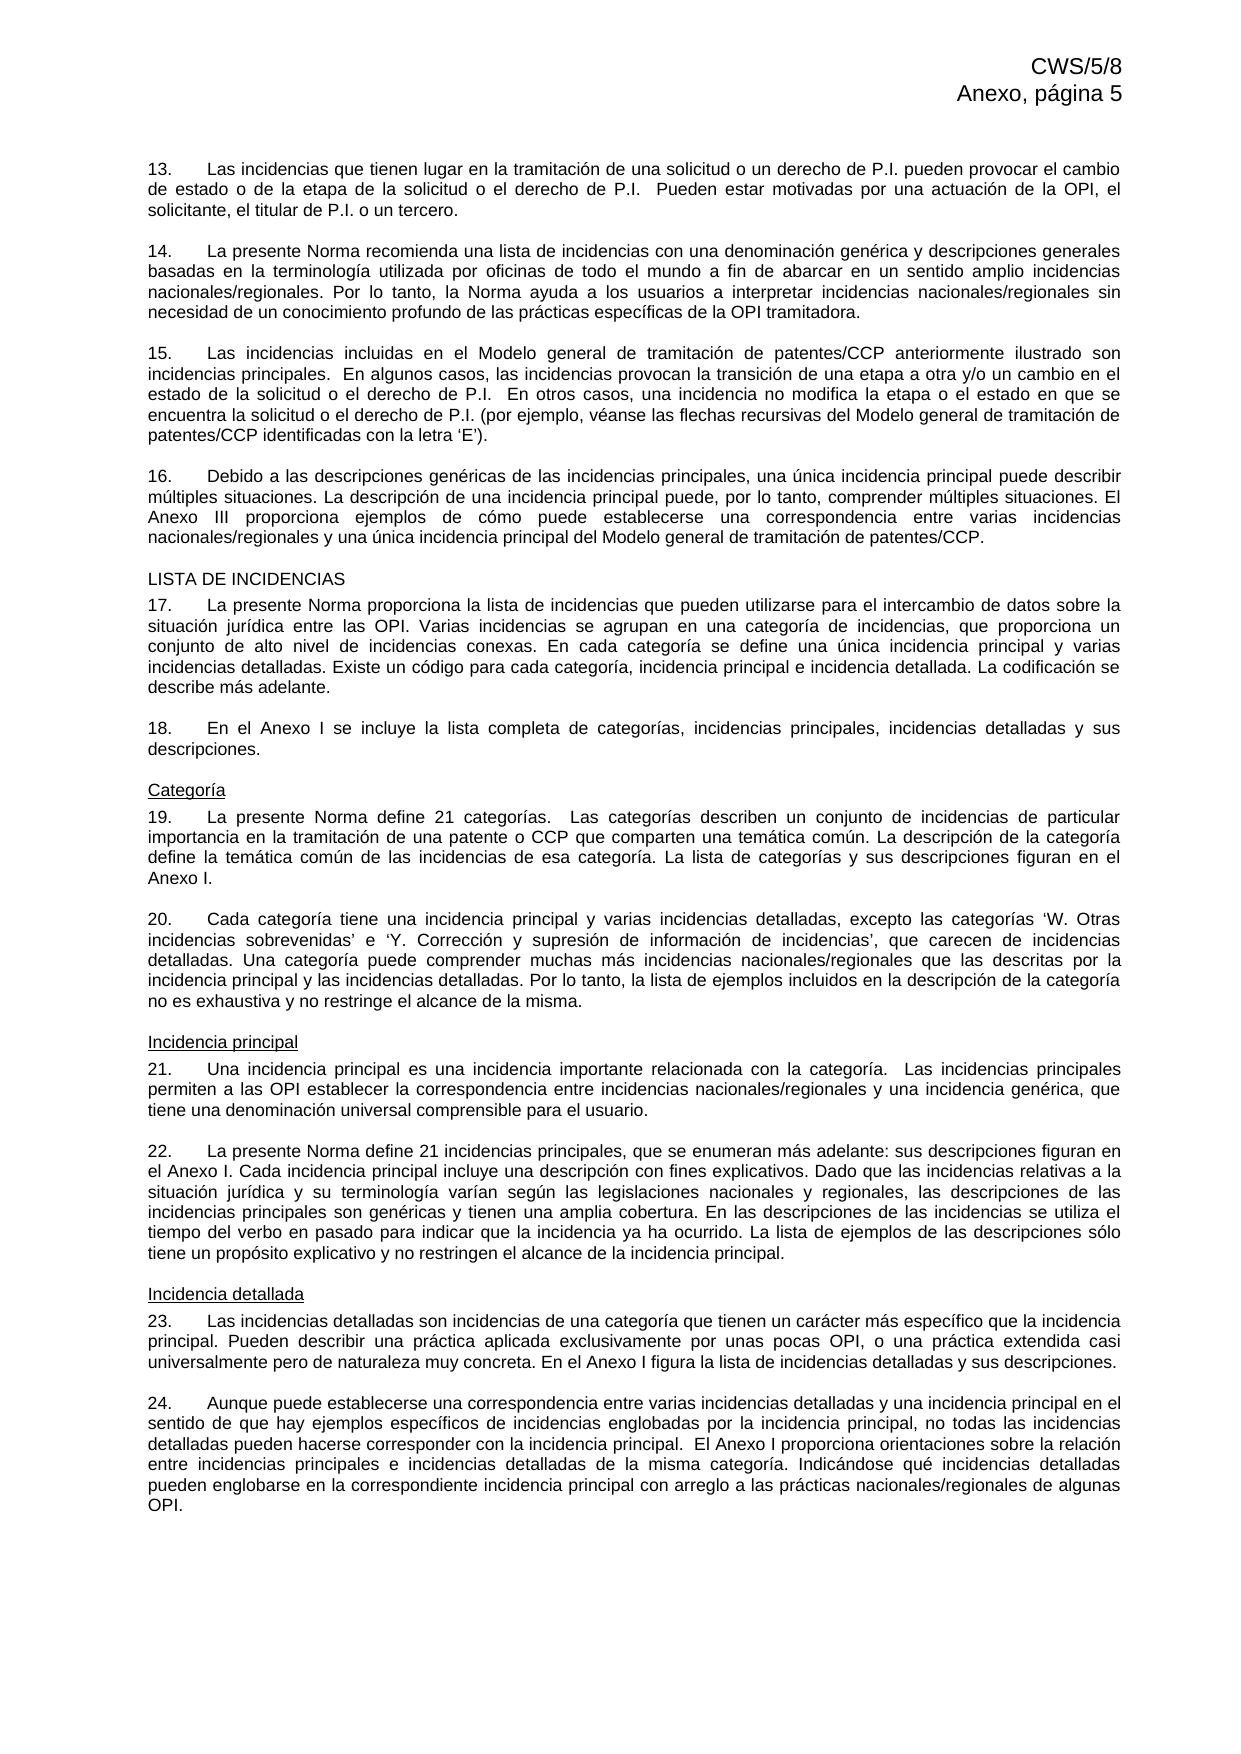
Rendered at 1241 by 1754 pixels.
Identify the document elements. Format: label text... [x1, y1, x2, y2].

list La presente Norma define 21 incidencias principales, que se enumeran más adelante: sus descripciones figuran en el Anexo I. Cada incidencia principal incluye una descripción con fines explicativos. Dado que las incidencias relativas a la situación jurídica y su terminología varían según las legislaciones nacionales y regionales, las descripciones de las incidencias principales son genéricas y tienen una amplia cobertura. En las descripciones de las incidencias se utiliza el tiempo del verbo en pasado para indicar que la incidencia ya ha ocurrido. La lista de ejemplos de las descripciones sólo tiene un propósito explicativo y no restringen el alcance de la incidencia principal. [147, 1141, 1122, 1263]
list La presente Norma recomienda una lista de incidencias con una denominación genérica y descripciones generales basadas en la terminología utilizada por oficinas de todo el mundo a fin de abarcar en un sentido amplio incidencias nacionales/regionales. Por lo tanto, la Norma ayuda a los usuarios a interpretar incidencias nacionales/regionales sin necesidad de un conocimiento profundo de las prácticas específicas de la OPI tramitadora. [147, 241, 1122, 322]
subtitle ListA DE INCIDENCIAS [148, 568, 1122, 589]
list Una incidencia principal es una incidencia importante relacionada con la categoría. Las incidencias principales permiten a las OPI establecer la correspondencia entre incidencias nacionales/regionales y una incidencia genérica, que tiene una denominación universal comprensible para el usuario. [147, 1058, 1122, 1120]
subtitle Categoría [148, 780, 1122, 800]
list Debido a las descripciones genéricas de las incidencias principales, una única incidencia principal puede describir múltiples situaciones. La descripción de una incidencia principal puede, por lo tanto, comprender múltiples situaciones. El Anexo III proporciona ejemplos de cómo puede establecerse una correspondencia entre varias incidencias nacionales/regionales y una única incidencia principal del Modelo general de tramitación de patentes/CCP. [147, 466, 1122, 548]
list Las incidencias incluidas en el Modelo general de tramitación de patentes/CCP anteriormente ilustrado son incidencias principales. En algunos casos, las incidencias provocan la transición de una etapa a otra y/o un cambio en el estado de la solicitud o el derecho de P.I. En otros casos, una incidencia no modifica la etapa o el estado en que se encuentra la solicitud o el derecho de P.I. (por ejemplo, véanse las flechas recursivas del Modelo general de tramitación de patentes/CCP identificadas con la letra ‘E’). [147, 343, 1122, 445]
list Aunque puede establecerse una correspondencia entre varias incidencias detalladas y una incidencia principal en el sentido de que hay ejemplos específicos de incidencias englobadas por la incidencia principal, no todas las incidencias detalladas pueden hacerse corresponder con la incidencia principal. El Anexo I proporciona orientaciones sobre la relación entre incidencias principales e incidencias detalladas de la misma categoría. Indicándose qué incidencias detalladas pueden englobarse en la correspondiente incidencia principal con arreglo a las prácticas nacionales/regionales de algunas OPI. [147, 1393, 1122, 1515]
list Cada categoría tiene una incidencia principal y varias incidencias detalladas, excepto las categorías ‘W. Otras incidencias sobrevenidas’ e ‘Y. Corrección y supresión de información de incidencias’, que carecen de incidencias detalladas. Una categoría puede comprender muchas más incidencias nacionales/regionales que las descritas por la incidencia principal y las incidencias detalladas. Por lo tanto, la lista de ejemplos incluidos en la descripción de la categoría no es exhaustiva y no restringe el alcance de la misma. [147, 909, 1122, 1011]
subtitle Incidencia principal [148, 1032, 1122, 1052]
list La presente Norma define 21 categorías. Las categorías describen un conjunto de incidencias de particular importancia en la tramitación de una patente o CCP que comparten una temática común. La descripción de la categoría define la temática común de las incidencias de esa categoría. La lista de categorías y sus descripciones figuran en el Anexo I. [147, 806, 1122, 888]
list Las incidencias que tienen lugar en la tramitación de una solicitud o un derecho de P.I. pueden provocar el cambio de estado o de la etapa de la solicitud o el derecho de P.I. Pueden estar motivadas por una actuación de la OPI, el solicitante, el titular de P.I. o un tercero. [147, 158, 1122, 220]
subtitle Incidencia detallada [148, 1284, 1122, 1304]
list En el Anexo I se incluye la lista completa de categorías, incidencias principales, incidencias detalladas y sus descripciones. [147, 718, 1122, 759]
list La presente Norma proporciona la lista de incidencias que pueden utilizarse para el intercambio de datos sobre la situación jurídica entre las OPI. Varias incidencias se agrupan en una categoría de incidencias, que proporciona un conjunto de alto nivel de incidencias conexas. En cada categoría se define una única incidencia principal y varias incidencias detalladas. Existe un código para cada categoría, incidencia principal e incidencia detallada. La codificación se describe más adelante. [147, 595, 1122, 697]
list Las incidencias detalladas son incidencias de una categoría que tienen un carácter más específico que la incidencia principal. Pueden describir una práctica aplicada exclusivamente por unas pocas OPI, o una práctica extendida casi universalmente pero de naturaleza muy concreta. En el Anexo I figura la lista de incidencias detalladas y sus descripciones. [147, 1311, 1122, 1372]
